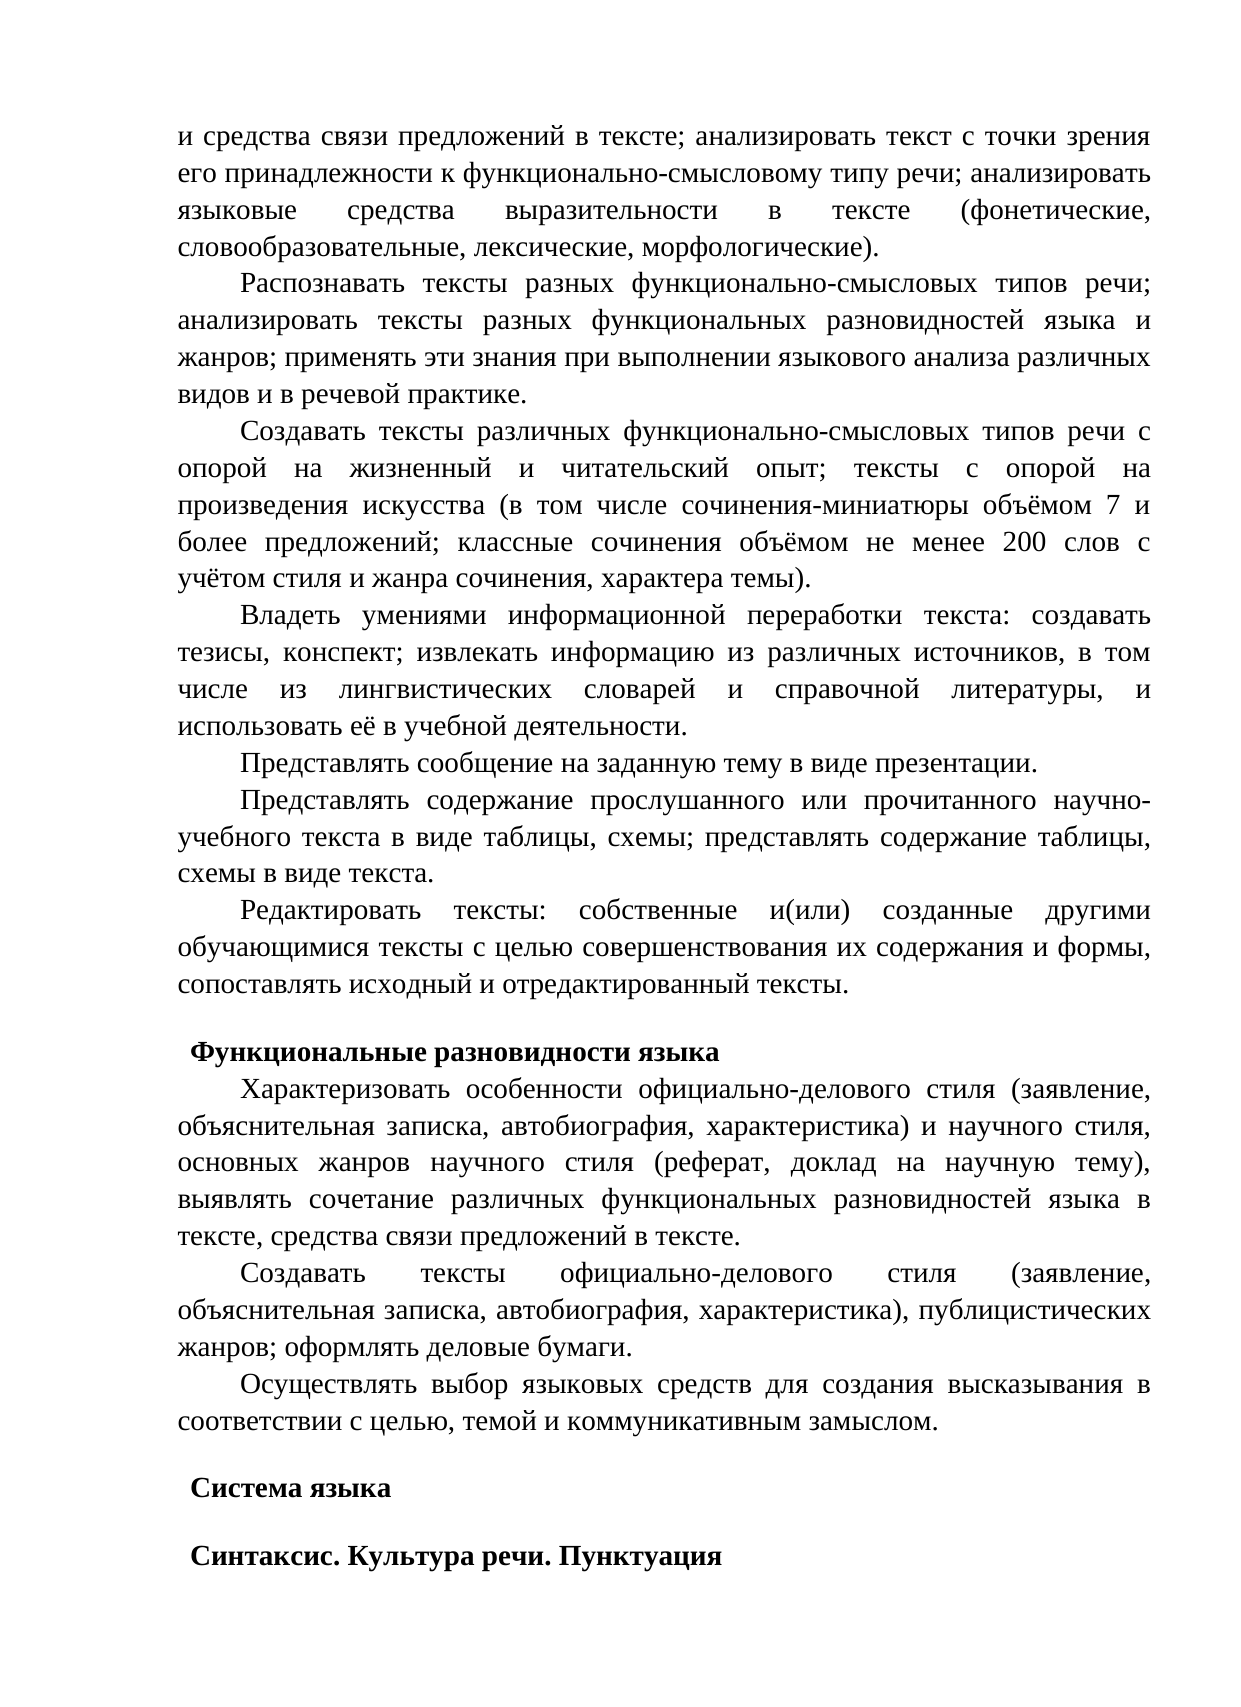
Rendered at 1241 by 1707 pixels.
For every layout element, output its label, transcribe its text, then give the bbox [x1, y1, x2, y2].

text Редактировать тексты: собственные и(или) созданные другими обучающимися тексты с целью совершенствования их содержания и формы, сопоставлять исходный и отредактированный тексты. [177, 892, 1152, 1000]
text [177, 118, 1152, 262]
text Функциональные разновидности языка [190, 1034, 1152, 1067]
text Создавать тексты официально-делового стиля (заявление, объяснительная записка, автобиография, характеристика), публицистических жанров; оформлять деловые бумаги. [177, 1255, 1152, 1362]
text Владеть умениями информационной переработки текста: создавать тезисы, конспект; извлекать информацию из различных источников, в том числе из лингвистических словарей и справочной литературы, и использовать её в учебной деятельности. [177, 597, 1152, 742]
text Cинтаксис. Культура речи. Пунктуация [190, 1538, 1152, 1571]
text Характеризовать особенности официально-делового стиля (заявление, объяснительная записка, автобиография, характеристика) и научного стиля, основных жанров научного стиля (реферат, доклад на научную тему), выявлять сочетание различных функциональных разновидностей языка в тексте, средства связи предложений в тексте. [177, 1071, 1152, 1252]
text Создавать тексты различных функционально-смысловых типов речи с опорой на жизненный и читательский опыт; тексты с опорой на произведения искусства (в том числе сочинения-миниатюры объёмом 7 и более предложений; классные сочинения объёмом не менее 200 слов с учётом стиля и жанра сочинения, характера темы). [177, 413, 1152, 594]
text Система языка [190, 1470, 1152, 1504]
text Распознавать тексты разных функционально-смысловых типов речи; анализировать тексты разных функциональных разновидностей языка и жанров; применять эти знания при выполнении языкового анализа различных видов и в речевой практике. [177, 266, 1152, 410]
text Представлять содержание прослушанного или прочитанного научно-учебного текста в виде таблицы, схемы; представлять содержание таблицы, схемы в виде текста. [177, 782, 1152, 889]
text Осуществлять выбор языковых средств для создания высказывания в соответствии с целью, темой и коммуникативным замыслом. [177, 1366, 1152, 1436]
text Представлять сообщение на заданную тему в виде презентации. [177, 745, 1152, 778]
